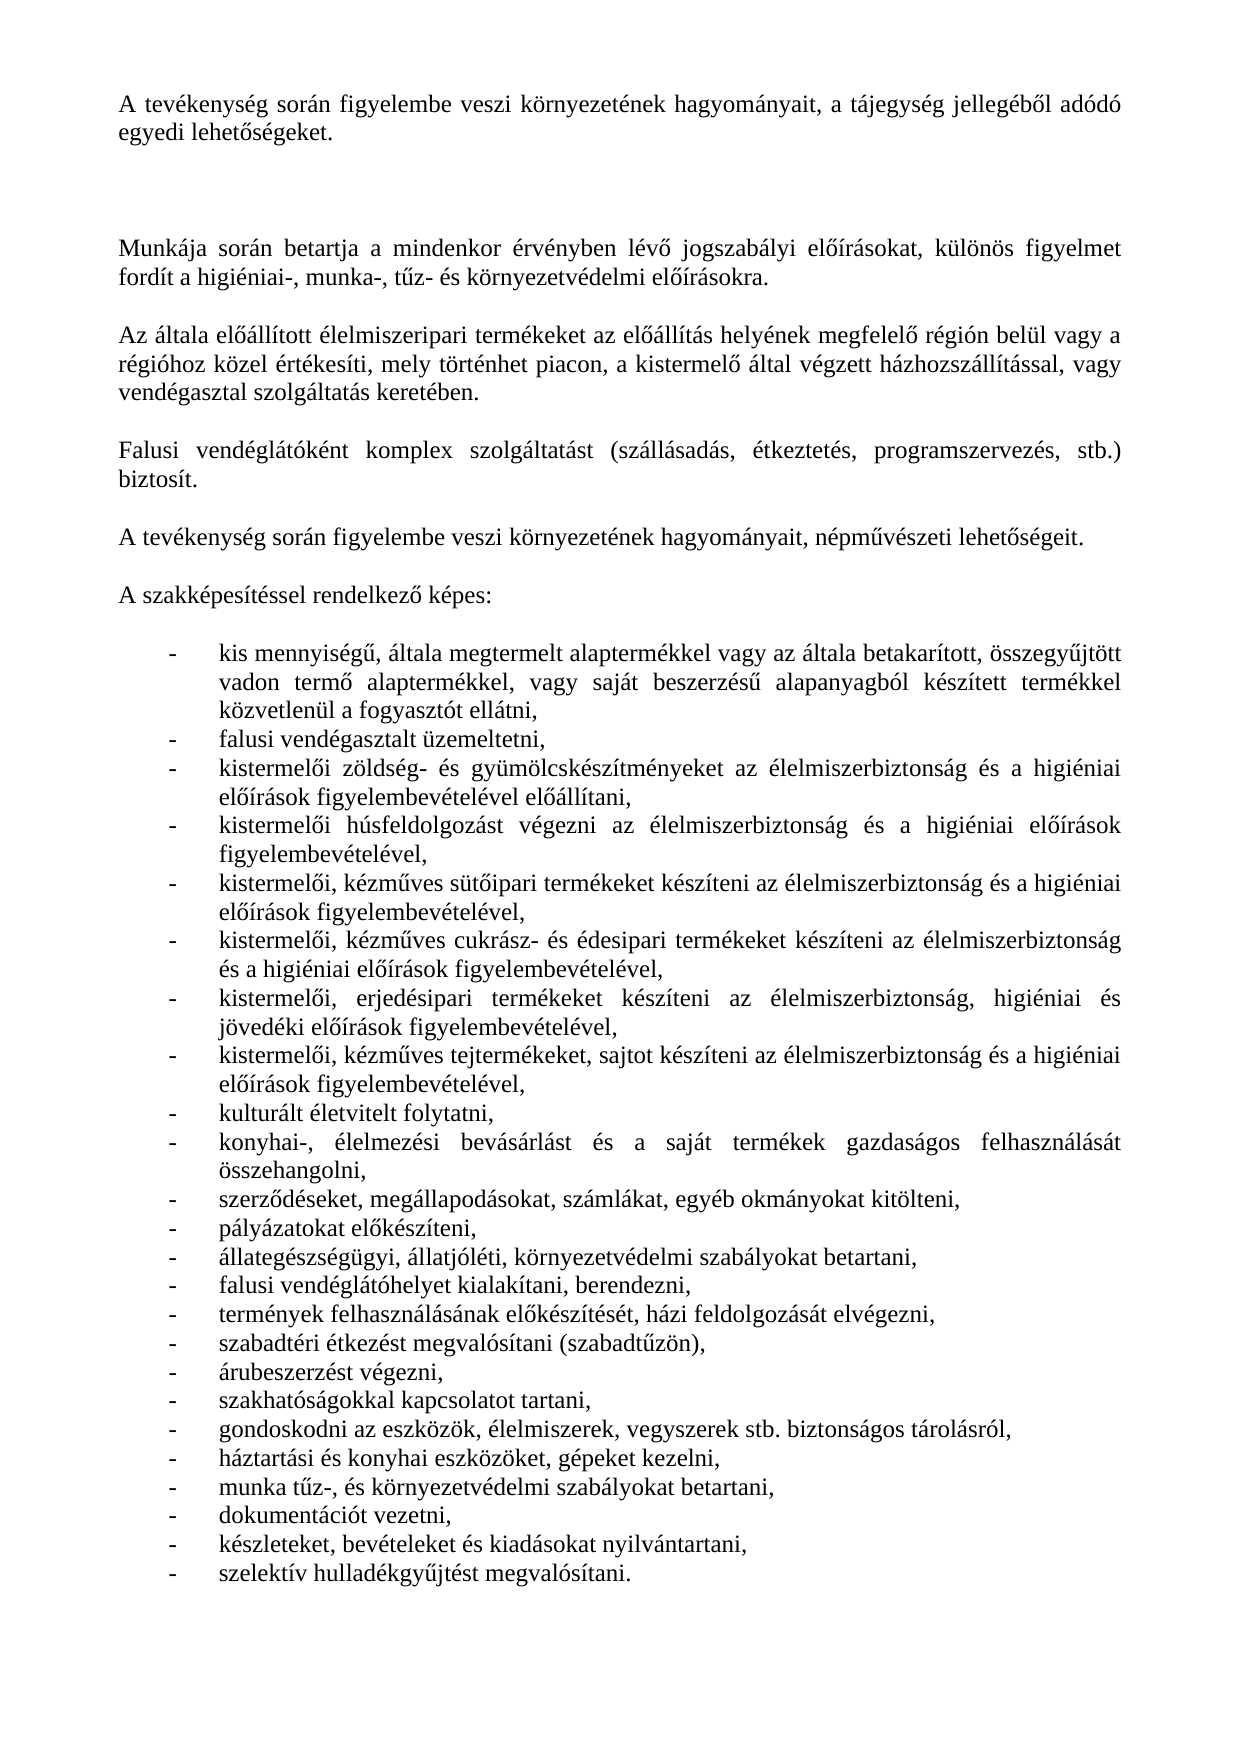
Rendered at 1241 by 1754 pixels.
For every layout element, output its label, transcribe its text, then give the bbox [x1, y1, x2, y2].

text - háztartási és konyhai eszközöket, gépeket kezelni, [168, 1443, 1122, 1472]
text A szakképesítéssel rendelkező képes: [118, 580, 1122, 609]
text Falusi vendéglátóként komplex szolgáltatást (szállásadás, étkeztetés, programszervezés, stb.) biztosít. [118, 435, 1122, 493]
text - szakhatóságokkal kapcsolatot tartani, [168, 1385, 1122, 1414]
text A tevékenység során figyelembe veszi környezetének hagyományait, népművészeti lehetőségeit. [118, 522, 1122, 551]
text - termények felhasználásának előkészítését, házi feldolgozását elvégezni, [168, 1299, 1122, 1328]
text - szelektív hulladékgyűjtést megvalósítani. [168, 1558, 1122, 1587]
text - kulturált életvitelt folytatni, [168, 1098, 1122, 1127]
text - kistermelői, kézműves cukrász- és édesipari termékeket készíteni az élelmiszerbiztonság és a higiéniai előírások figyelembevételével, [168, 925, 1122, 983]
text - kistermelői húsfeldolgozást végezni az élelmiszerbiztonság és a higiéniai előírások figyelembevételével, [168, 810, 1122, 868]
text - dokumentációt vezetni, [168, 1500, 1122, 1529]
text - kistermelői, erjedésipari termékeket készíteni az élelmiszerbiztonság, higiéniai és jövedéki előírások figyelembevételével, [168, 983, 1122, 1040]
text - kistermelői, kézműves sütőipari termékeket készíteni az élelmiszerbiztonság és a higiéniai előírások figyelembevételével, [168, 868, 1122, 925]
text - szerződéseket, megállapodásokat, számlákat, egyéb okmányokat kitölteni, [168, 1184, 1122, 1213]
text - falusi vendégasztalt üzemeltetni, [168, 724, 1122, 753]
text - árubeszerzést végezni, [168, 1357, 1122, 1385]
text - gondoskodni az eszközök, élelmiszerek, vegyszerek stb. biztonságos tárolásról, [168, 1414, 1122, 1443]
text - szabadtéri étkezést megvalósítani (szabadtűzön), [168, 1328, 1122, 1357]
text Az általa előállított élelmiszeripari termékeket az előállítás helyének megfelelő régión belül vagy a régióhoz közel értékesíti, mely történhet piacon, a kistermelő által végzett házhozszállítással, vagy vendégasztal szolgáltatás keretében. [118, 320, 1122, 406]
text - kistermelői zöldség- és gyümölcskészítményeket az élelmiszerbiztonság és a higiéniai előírások figyelembevételével előállítani, [168, 753, 1122, 810]
text - falusi vendéglátóhelyet kialakítani, berendezni, [168, 1270, 1122, 1299]
text - kistermelői, kézműves tejtermékeket, sajtot készíteni az élelmiszerbiztonság és a higiéniai előírások figyelembevételével, [168, 1040, 1122, 1098]
text A tevékenység során figyelembe veszi környezetének hagyományait, a tájegység jellegéből adódó egyedi lehetőségeket. [118, 89, 1122, 146]
text - pályázatokat előkészíteni, [168, 1213, 1122, 1242]
text - állategészségügyi, állatjóléti, környezetvédelmi szabályokat betartani, [168, 1242, 1122, 1270]
text - kis mennyiségű, általa megtermelt alaptermékkel vagy az általa betakarított, összegyűjtött vadon termő alaptermékkel, vagy saját beszerzésű alapanyagból készített termékkel közvetlenül a fogyasztót ellátni, [168, 638, 1122, 724]
text - készleteket, bevételeket és kiadásokat nyilvántartani, [168, 1529, 1122, 1558]
text - konyhai-, élelmezési bevásárlást és a saját termékek gazdaságos felhasználását összehangolni, [168, 1127, 1122, 1184]
text - munka tűz-, és környezetvédelmi szabályokat betartani, [168, 1472, 1122, 1500]
text Munkája során betartja a mindenkor érvényben lévő jogszabályi előírásokat, különös figyelmet fordít a higiéniai-, munka-, tűz- és környezetvédelmi előírásokra. [118, 233, 1122, 291]
